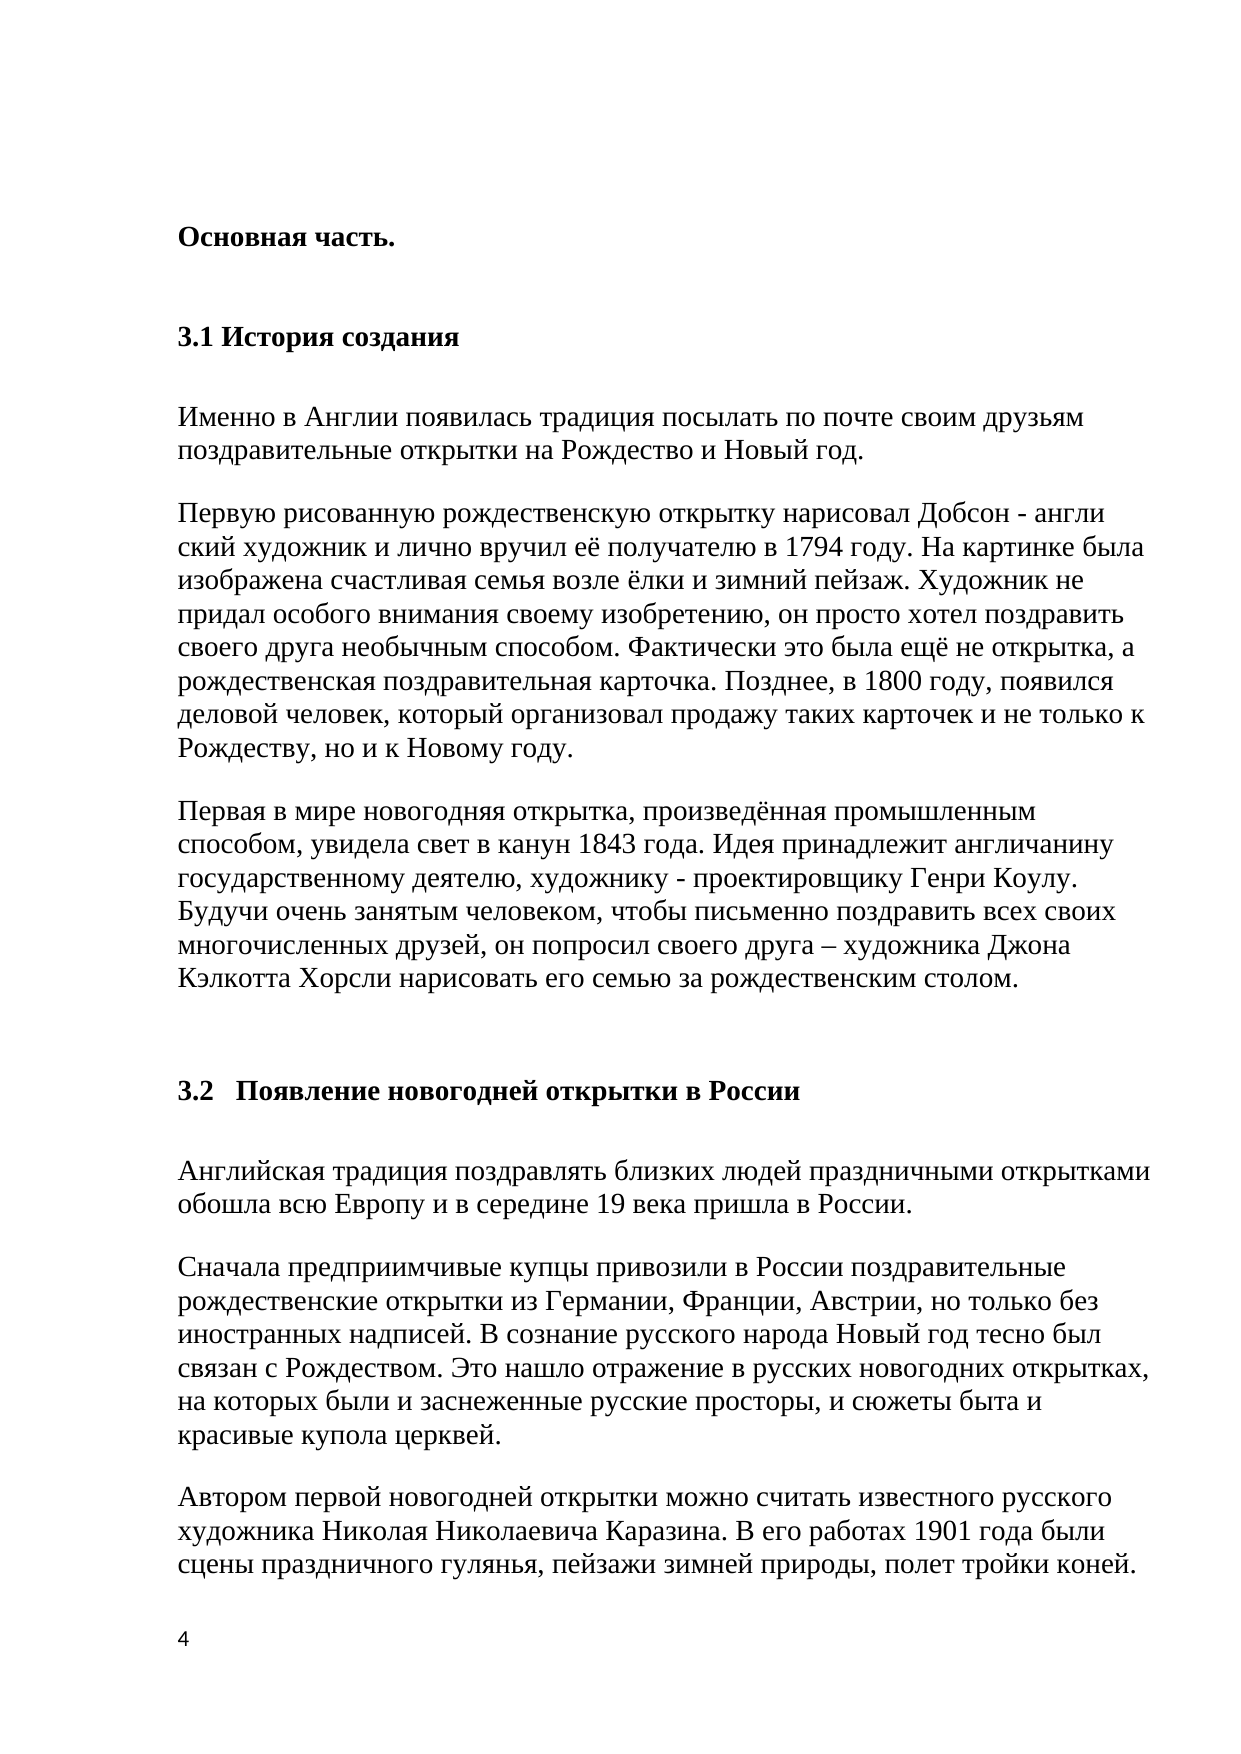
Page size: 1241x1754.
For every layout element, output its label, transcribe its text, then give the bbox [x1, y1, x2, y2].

text Основная часть. [177, 219, 1152, 252]
text Первую рисованную рождественскую открытку нарисовал Добсон - англи ский художник и лично вручил её получателю в 1794 году. На картинке была изображена счастливая семья возле ёлки и зимний пейзаж. Художник не придал особого внимания своему изобретению, он просто хотел поздравить своего друга необычным способом. Фактически это была ещё не открытка, а рождественская поздравительная карточка. Позднее, в 1800 году, появился деловой человек, который организовал продажу таких карточек и не только к Рождеству, но и к Новому году. [177, 495, 1152, 763]
text Именно в Англии появилась традиция посылать по почте своим друзьям поздравительные открытки на Рождество и Новый год. [177, 399, 1152, 466]
text Английская традиция поздравлять близких людей праздничными открытками обошла всю Европу и в середине 19 века пришла в России. [177, 1153, 1152, 1220]
text Первая в мире новогодняя открытка, произведённая промышленным способом, увидела свет в канун 1843 года. Идея принадлежит англичанину государственному деятелю, художнику - проектировщику Генри Коулу. Будучи очень занятым человеком, чтобы письменно поздравить всех своих многочисленных друзей, он попросил своего друга – художника Джона Кэлкотта Хорсли нарисовать его семью за рождественским столом. [177, 793, 1152, 994]
text 3.1 История создания [177, 319, 1152, 353]
text Автором первой новогодней открытки можно считать известного русского художника Николая Николаевича Каразина. В его работах 1901 года были сцены праздничного гулянья, пейзажи зимней природы, полет тройки коней. [177, 1479, 1152, 1580]
text 3.2 Появление новогодней открытки в России [177, 1073, 1152, 1107]
text Сначала предприимчивые купцы привозили в России поздравительные рождественские открытки из Германии, Франции, Австрии, но только без иностранных надписей. В сознание русского народа Новый год тесно был связан с Рождеством. Это нашло отражение в русских новогодних открытках, на которых были и заснеженные русские просторы, и сюжеты быта и красивые купола церквей. [177, 1249, 1152, 1450]
